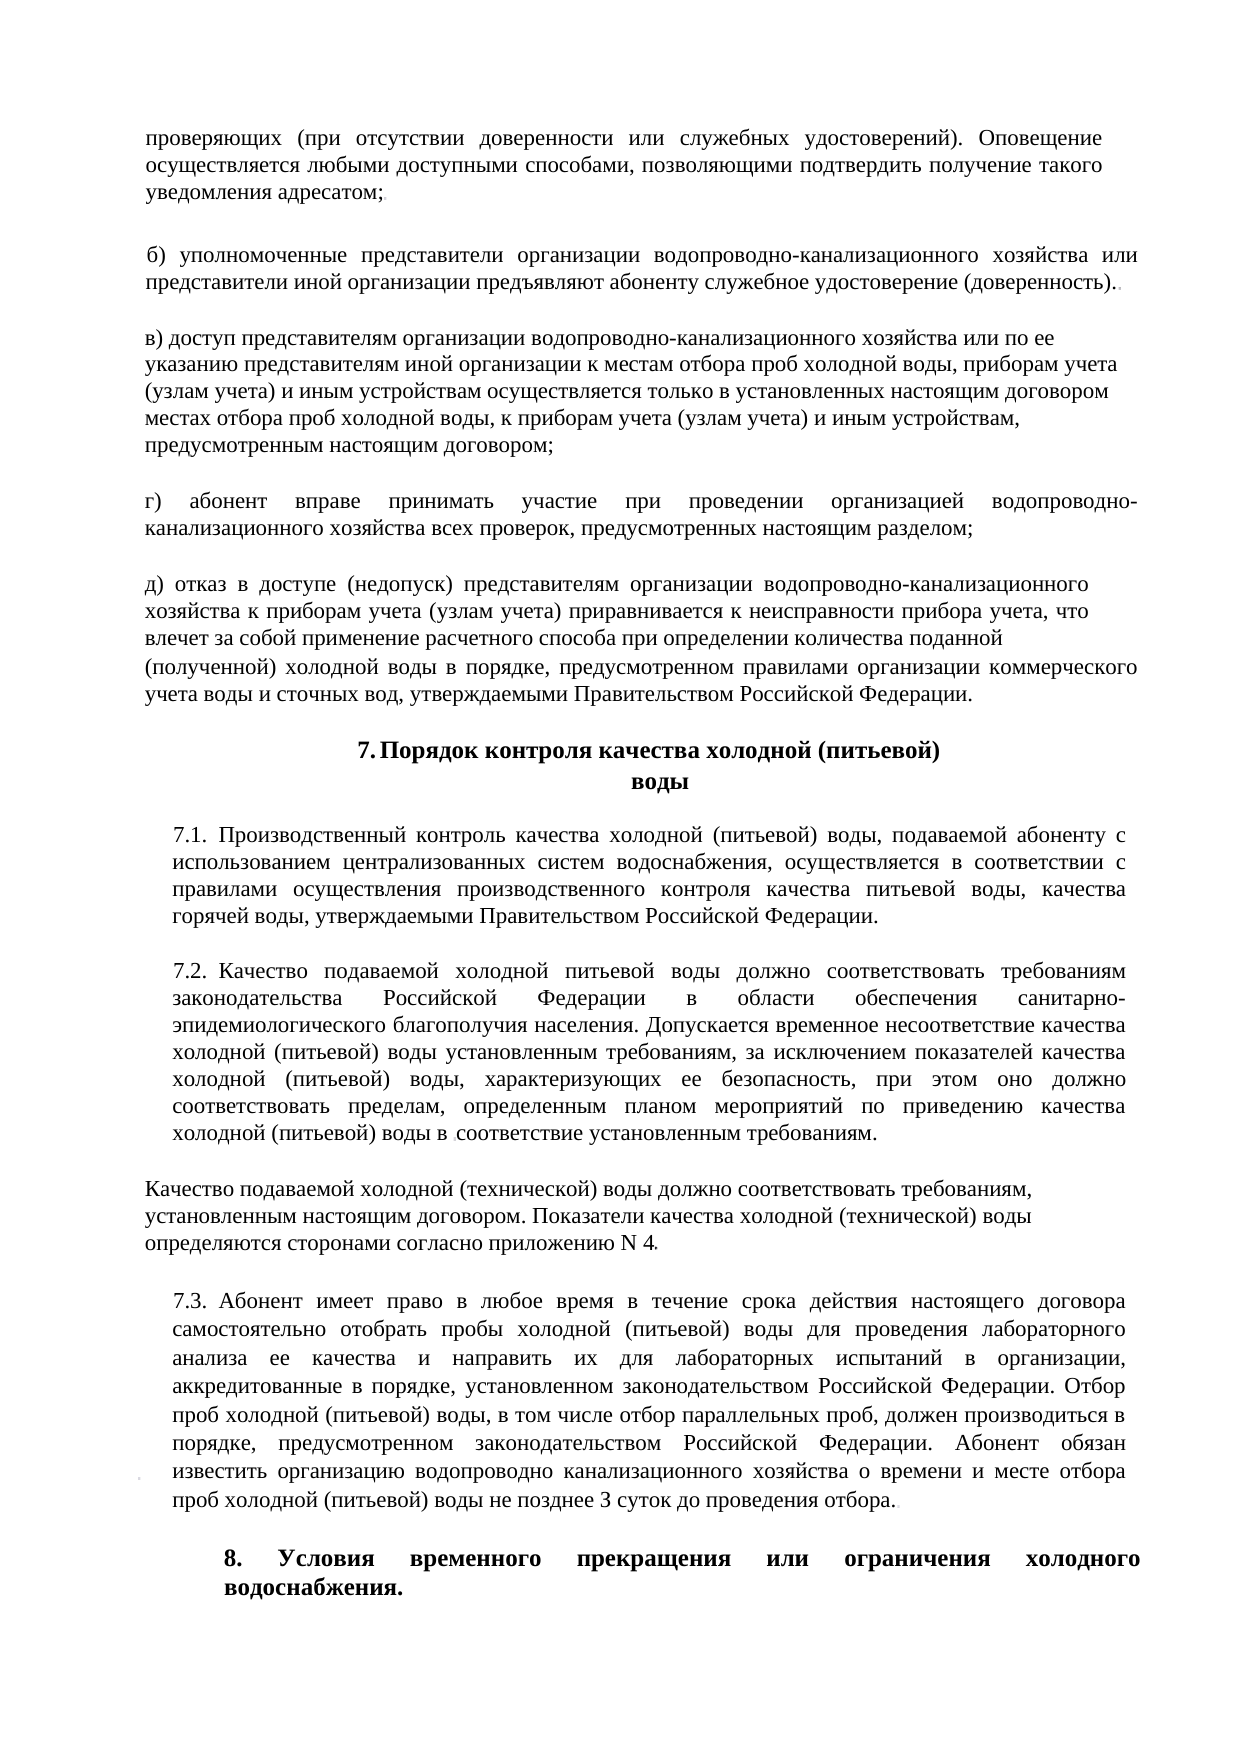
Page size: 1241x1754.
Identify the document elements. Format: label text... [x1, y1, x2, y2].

list Качество подаваемой холодной питьевой воды должно соответствовать требованиям законодательства Российской Федерации в области обеспечения санитарно-эпидемиологического благополучия населения. Допускается временное несоответствие качества холодной (питьевой) воды установленным требованиям, за исключением показателей качества холодной (питьевой) воды, характеризующих ее безопасность, при этом оно должно соответствовать пределам, определенным планом мероприятий по приведению качества холодной (питьевой) воды в соответствие установленным требованиям. [172, 957, 1127, 1145]
list Абонент имеет право в любое время в течение срока действия настоящего договора самостоятельно отобрать пробы холодной (питьевой) воды для проведения лабораторного анализа ее качества и направить их для лабораторных испытаний в организации, аккредитованные в порядке, установленном законодательством Российской Федерации. Отбор проб холодной (питьевой) воды, в том числе отбор параллельных проб, должен производиться в порядке, предусмотренном законодательством Российской Федерации. Абонент обязан известить организацию водопроводно канализационного хозяйства о времени и месте отбора проб холодной (питьевой) воды не позднее З суток до проведения отбора. [172, 1287, 1127, 1512]
list Порядок контроля качества холодной (питьевой) воды [333, 735, 964, 795]
text 8. Условия временного прекращения или ограничения холодного водоснабжения. [223, 1543, 1141, 1601]
text (полученной) холодной воды в порядке, предусмотренном правилами организации коммерческого учета воды и сточных вод, утверждаемыми Правительством Российской Федерации. [144, 653, 1139, 706]
text Качество подаваемой холодной (технической) воды должно соответствовать требованиям, установленным настоящим договором. Показатели качества холодной (технической) воды определяются сторонами согласно приложению N 4 [144, 1175, 1139, 1255]
text г) абонент вправе принимать участие при проведении организацией водопроводно-канализационного хозяйства всех проверок, предусмотренных настоящим разделом; [144, 487, 1139, 541]
text в) доступ представителям организации водопроводно-канализационного хозяйства или по ее указанию представителям иной организации к местам отбора проб холодной воды, приборам учета (узлам учета) и иным устройствам осуществляется только в установленных настоящим договором местах отбора проб холодной воды, к приборам учета (узлам учета) и иным устройствам, предусмотренным настоящим договором; [144, 323, 1139, 457]
list Производственный контроль качества холодной (питьевой) воды, подаваемой абоненту с использованием централизованных систем водоснабжения, осуществляется в соответствии с правилами осуществления производственного контроля качества питьевой воды, качества горячей воды, утверждаемыми Правительством Российской Федерации. [172, 821, 1127, 928]
text д) отказ в доступе (недопуск) представителям организации водопроводно-канализационного хозяйства к приборам учета (узлам учета) приравнивается к неисправности прибора учета, что влечет за собой применение расчетного способа при определении количества поданной [144, 569, 1090, 650]
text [145, 124, 1104, 205]
text б) уполномоченные представители организации водопроводно-канализационного хозяйства или представители иной организации предъявляют абоненту служебное удостоверение (доверенность). [145, 241, 1139, 294]
